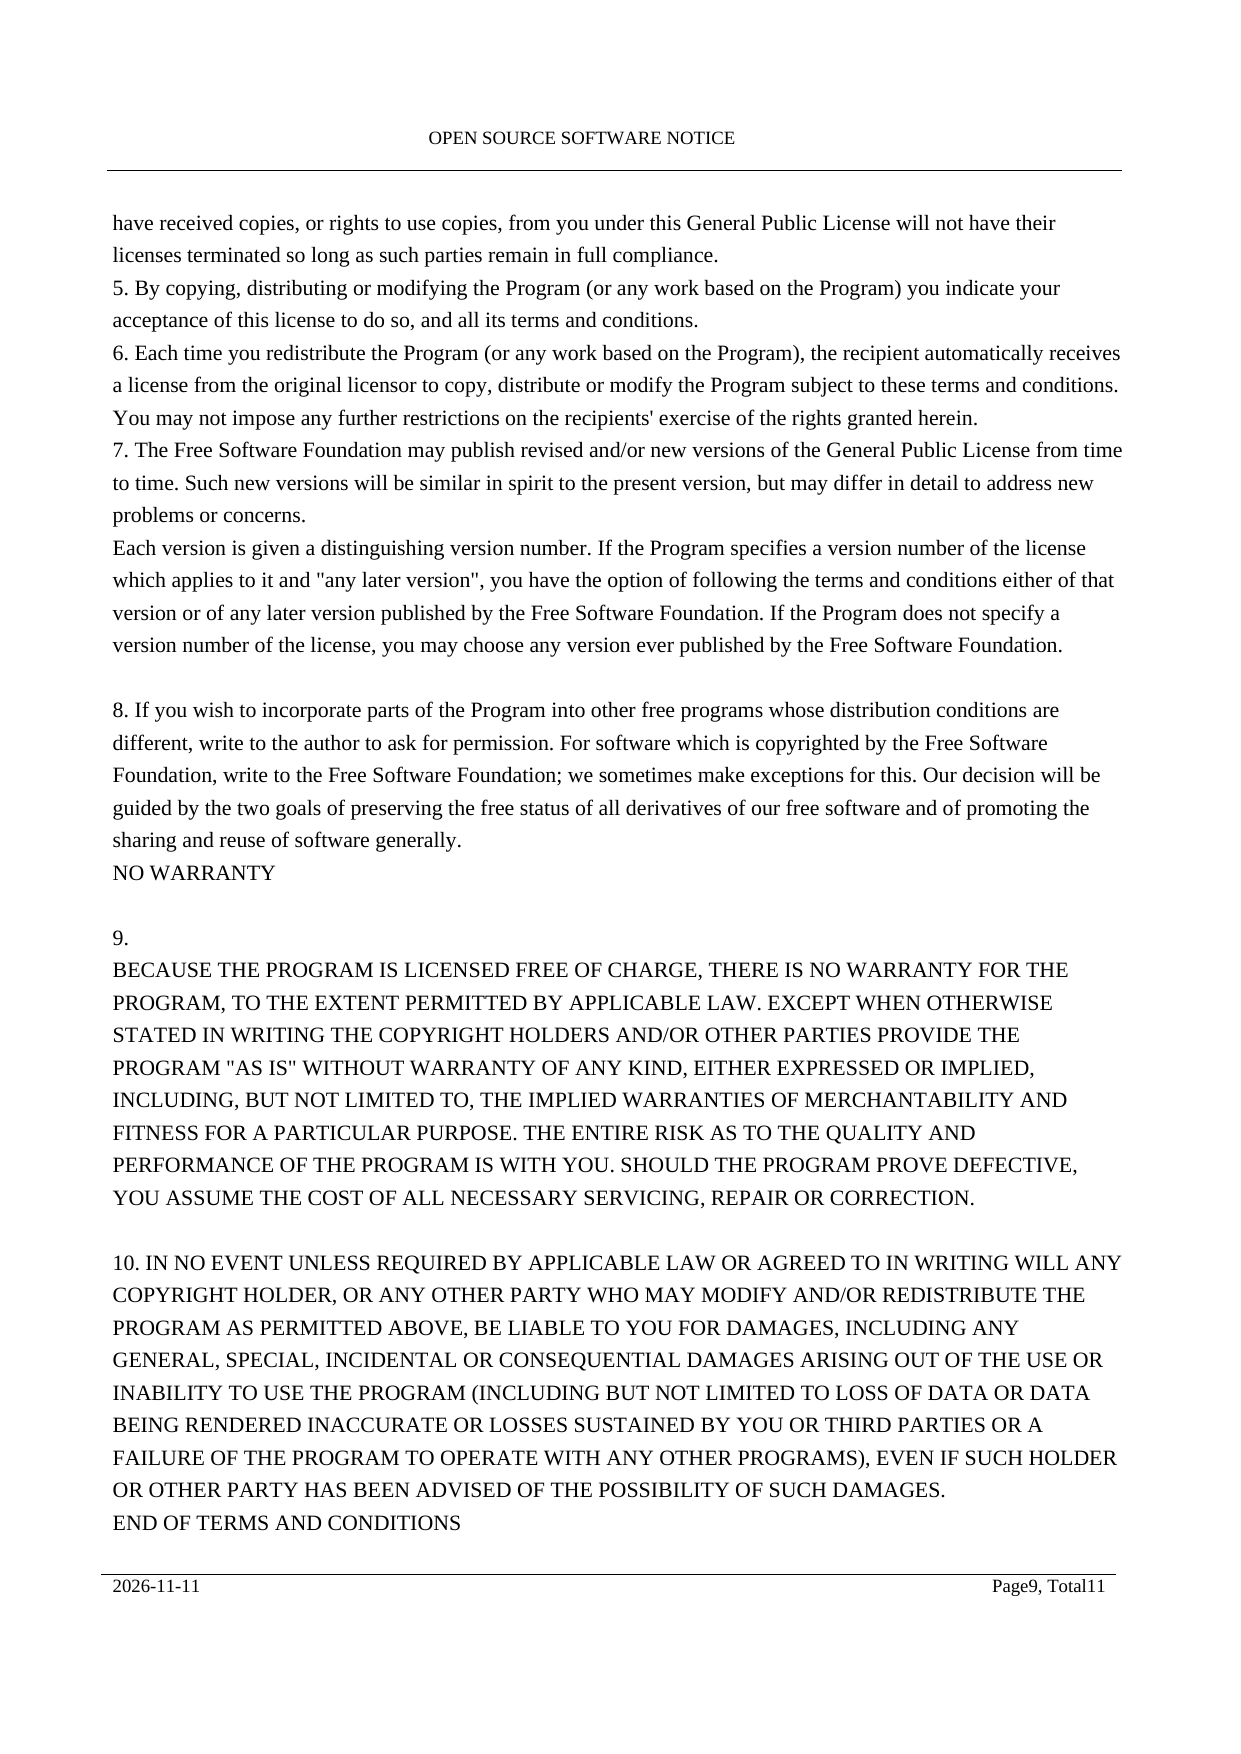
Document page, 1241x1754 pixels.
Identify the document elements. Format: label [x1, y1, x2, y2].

text [112, 206, 1128, 1539]
